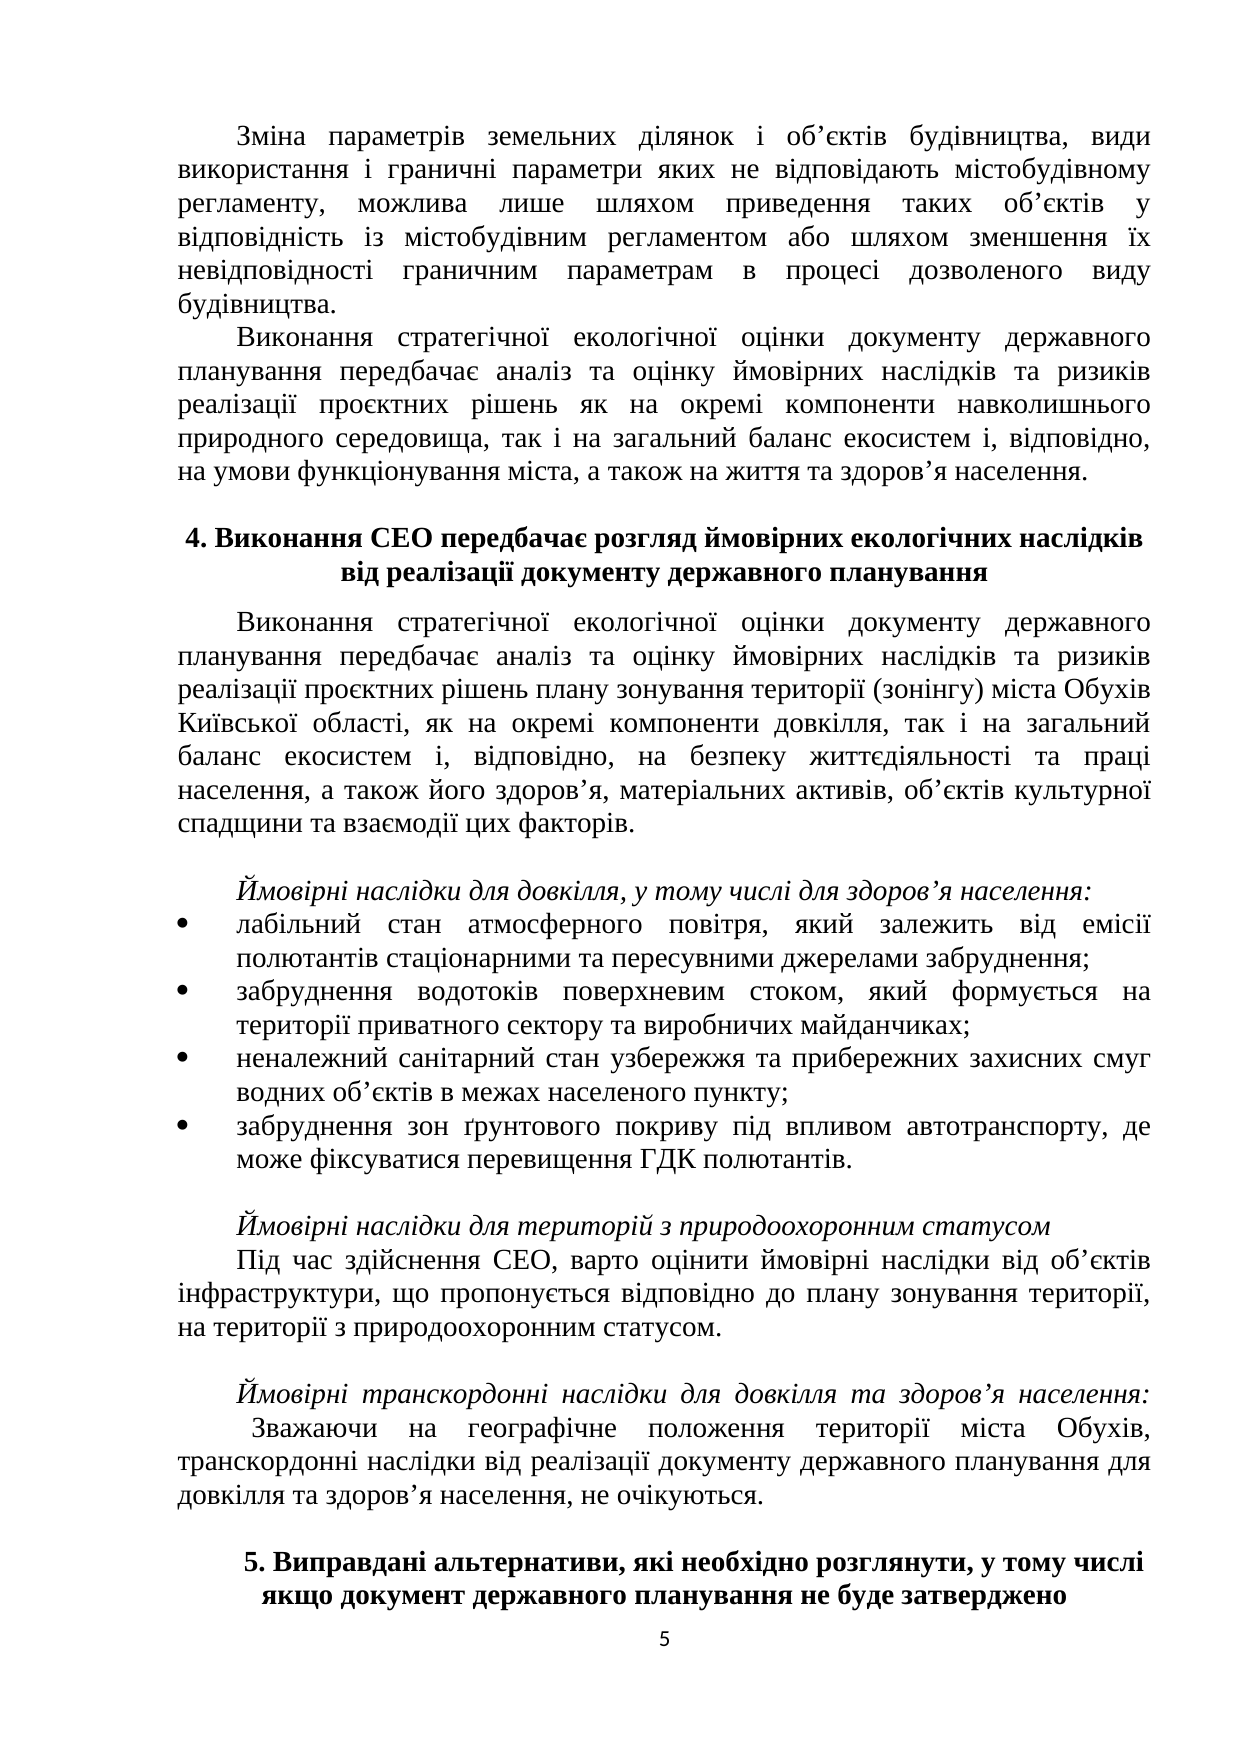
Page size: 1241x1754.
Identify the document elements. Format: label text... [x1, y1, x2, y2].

text Зміна параметрів земельних ділянок і об’єктів будівництва, види використання і граничні параметри яких не відповідають містобудівному регламенту, можлива лише шляхом приведення таких об’єктів у відповідність із містобудівним регламентом або шляхом зменшення їх невідповідності граничним параметрам в процесі дозволеного виду будівництва. [177, 118, 1152, 319]
list Ймовірні наслідки для територій з природоохоронним статусом [236, 1208, 1152, 1242]
list Під час здійснення СЕО, варто оцінити ймовірні наслідки від об’єктів інфраструктури, що пропонується відповідно до плану зонування території, на території з природоохоронним статусом. [177, 1242, 1152, 1343]
list неналежний санітарний стан узбережжя та прибережних захисних смуг водних об’єктів в межах населеного пункту; [177, 1041, 1152, 1108]
list забруднення водотоків поверхневим стоком, який формується на території приватного сектору та виробничих майданчиках; [177, 973, 1152, 1041]
text 5. Виправдані альтернативи, які необхідно розглянути, у тому числі якщо документ державного планування не буде затверджено [177, 1544, 1152, 1611]
text Ймовірні наслідки для довкілля, у тому числі для здоров’я населення: [177, 873, 1152, 906]
text Ймовірні транскордонні наслідки для довкілля та здоров’я населення: Зважаючи на географічне положення території міста Обухів, транскордонні наслідки від реалізації документу державного планування для довкілля та здоров’я населення, не очікуються. [177, 1376, 1152, 1510]
text Виконання стратегічної екологічної оцінки документу державного планування передбачає аналіз та оцінку ймовірних наслідків та ризиків реалізації проєктних рішень плану зонування території (зонінгу) міста Обухів Київської області, як на окремі компоненти довкілля, так і на загальний баланс екосистем і, відповідно, на безпеку життєдіяльності та праці населення, а також його здоров’я, матеріальних активів, об’єктів культурної спадщини та взаємодії цих факторів. [177, 604, 1152, 839]
text Виконання стратегічної екологічної оцінки документу державного планування передбачає аналіз та оцінку ймовірних наслідків та ризиків реалізації проєктних рішень як на окремі компоненти навколишнього природного середовища, так і на загальний баланс екосистем і, відповідно, на умови функціонування міста, а також на життя та здоров’я населення. [177, 319, 1152, 487]
list лабільний стан атмосферного повітря, який залежить від емісії полютантів стаціонарними та пересувними джерелами забруднення; [177, 906, 1152, 973]
text 4. Виконання СЕО передбачає розгляд ймовірних екологічних наслідків від реалізації документу державного планування [177, 521, 1152, 588]
list забруднення зон ґрунтового покриву під впливом автотранспорту, де може фіксуватися перевищення ГДК полютантів. [177, 1108, 1152, 1175]
